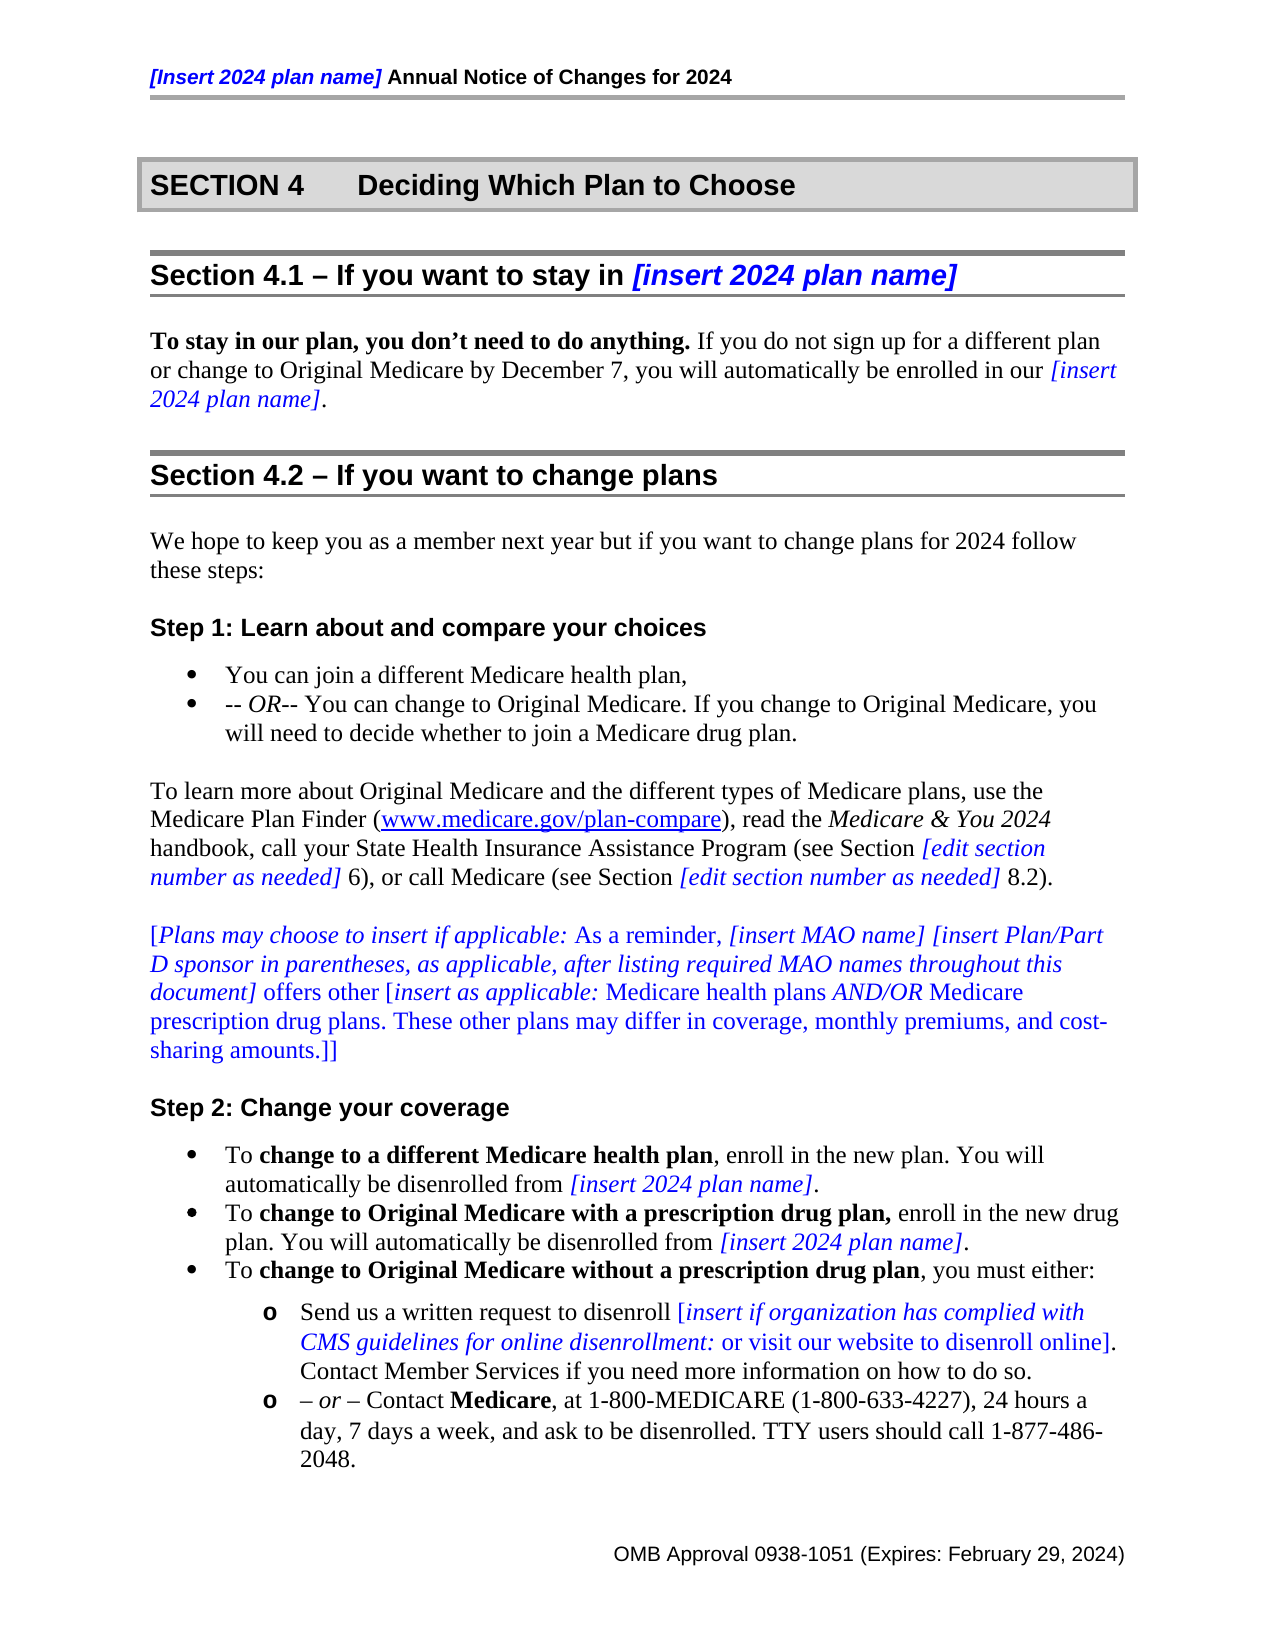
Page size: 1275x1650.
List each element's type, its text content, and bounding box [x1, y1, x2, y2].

list – or – Contact Medicare, at 1-800-MEDICARE (1-800-633-4227), 24 hours a day, 7 days a week, and ask to be disenrolled. TTY users should call 1-877-486-2048. [262, 1435, 1125, 1523]
text [Plans may choose to insert if applicable: As a reminder, [insert MAO name] [insert Plan/Part D sponsor in parentheses, as applicable, after listing required MAO names throughout this document] offers other [insert as applicable: Medicare health plans AND/OR Medicare prescription drug plans. These other plans may differ in coverage, monthly premiums, and cost-sharing amounts.]] [150, 932, 1125, 1076]
subtitle Section 4.2 – If you want to change plans [150, 456, 1125, 494]
subtitle Step 1: Learn about and compare your choices [150, 613, 1125, 642]
list -- OR-- You can change to Original Medicare. If you change to Original Medicare, you will need to decide whether to join a Medicare drug plan. [187, 702, 1125, 759]
subtitle Section 4.1 – If you want to stay in [insert 2024 plan name] [150, 256, 1125, 294]
list You can join a different Medicare health plan, [187, 660, 1125, 689]
list Send us a written request to disenroll [insert if organization has complied with CMS guidelines for online disenrollment: or visit our website to disenroll online]. Contact Member Services if you need more information on how to do so. [262, 1334, 1125, 1422]
text We hope to keep you as a member next year but if you want to change plans for 2024 follow these steps: [150, 526, 1125, 584]
subtitle Step 2: Change your coverage [150, 1105, 1125, 1134]
list To change to Original Medicare without a prescription drug plan, you must either: [187, 1293, 1125, 1322]
text To stay in our plan, you don’t need to do anything. If you do not sign up for a different plan or change to Original Medicare by December 7, you will automatically be enrolled in our [insert 2024 plan name]. [150, 326, 1125, 412]
list To change to a different Medicare health plan, enroll in the new plan. You will automatically be disenrolled from [insert 2024 plan name]. [187, 1153, 1125, 1210]
list To change to Original Medicare with a prescription drug plan, enroll in the new drug plan. You will automatically be disenrolled from [insert 2024 plan name]. [187, 1223, 1125, 1280]
subtitle SECTION 4 Deciding Which Plan to Choose [142, 162, 1133, 208]
text To learn more about Original Medicare and the different types of Medicare plans, use the Medicare Plan Finder (www.medicare.gov/plan-compare), read the Medicare & You 2024 handbook, call your State Health Insurance Assistance Program (see Section [edit section number as needed] 6), or call Medicare (see Section [edit section number as needed] 8.2). [150, 788, 1125, 903]
